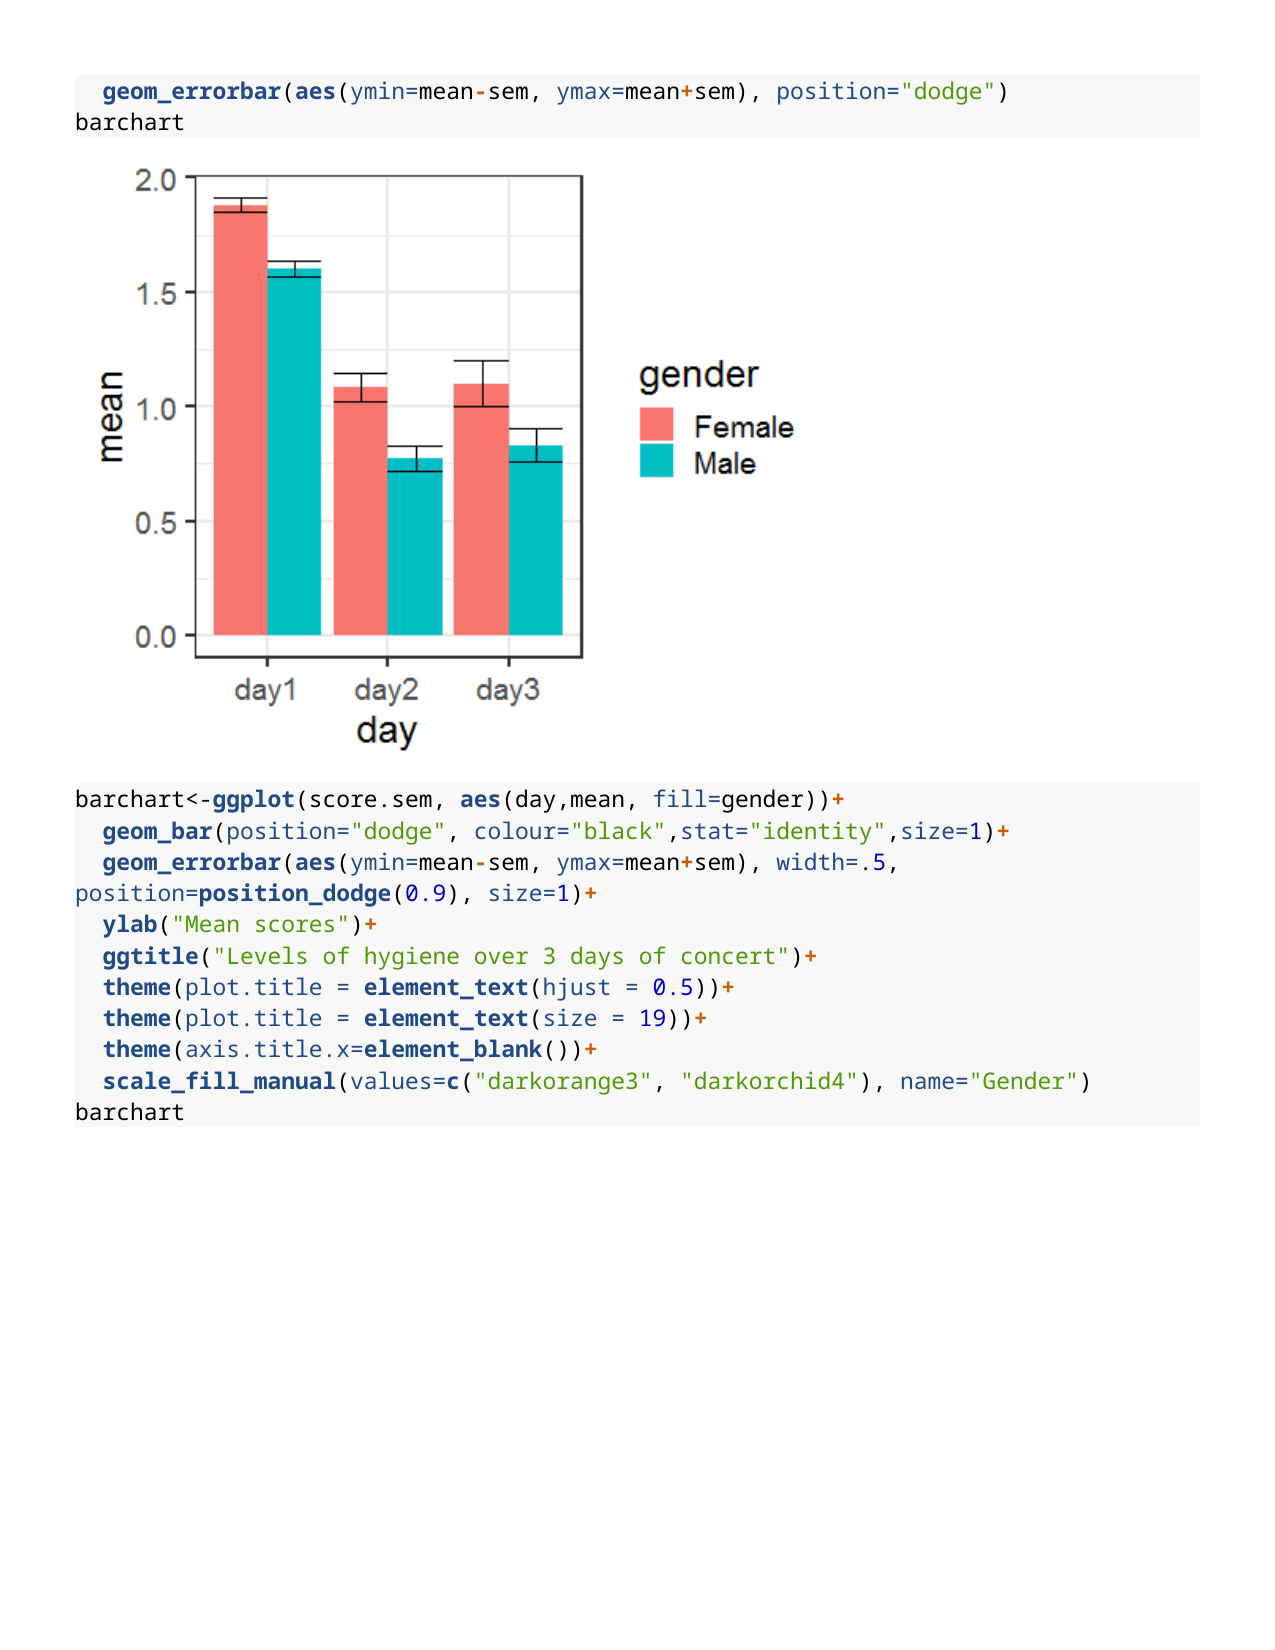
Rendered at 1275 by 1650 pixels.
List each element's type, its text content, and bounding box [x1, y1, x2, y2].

picture [75, 158, 833, 765]
text barchart<-ggplot(score.sem, aes(day,mean, fill=gender))+ geom_bar(position="dodge", colour="black",stat="identity",size=1)+ geom_errorbar(aes(ymin=mean-sem, ymax=mean+sem), width=.5, position=position_dodge(0.9), size=1)+ ylab("Mean scores")+ ggtitle("Levels of hygiene over 3 days of concert")+ theme(plot.title = element_text(hjust = 0.5))+ theme(plot.title = element_text(size = 19))+ theme(axis.title.x=element_blank())+ scale_fill_manual(values=c("darkorange3", "darkorchid4"), name="Gender") barchart [75, 783, 1200, 1127]
